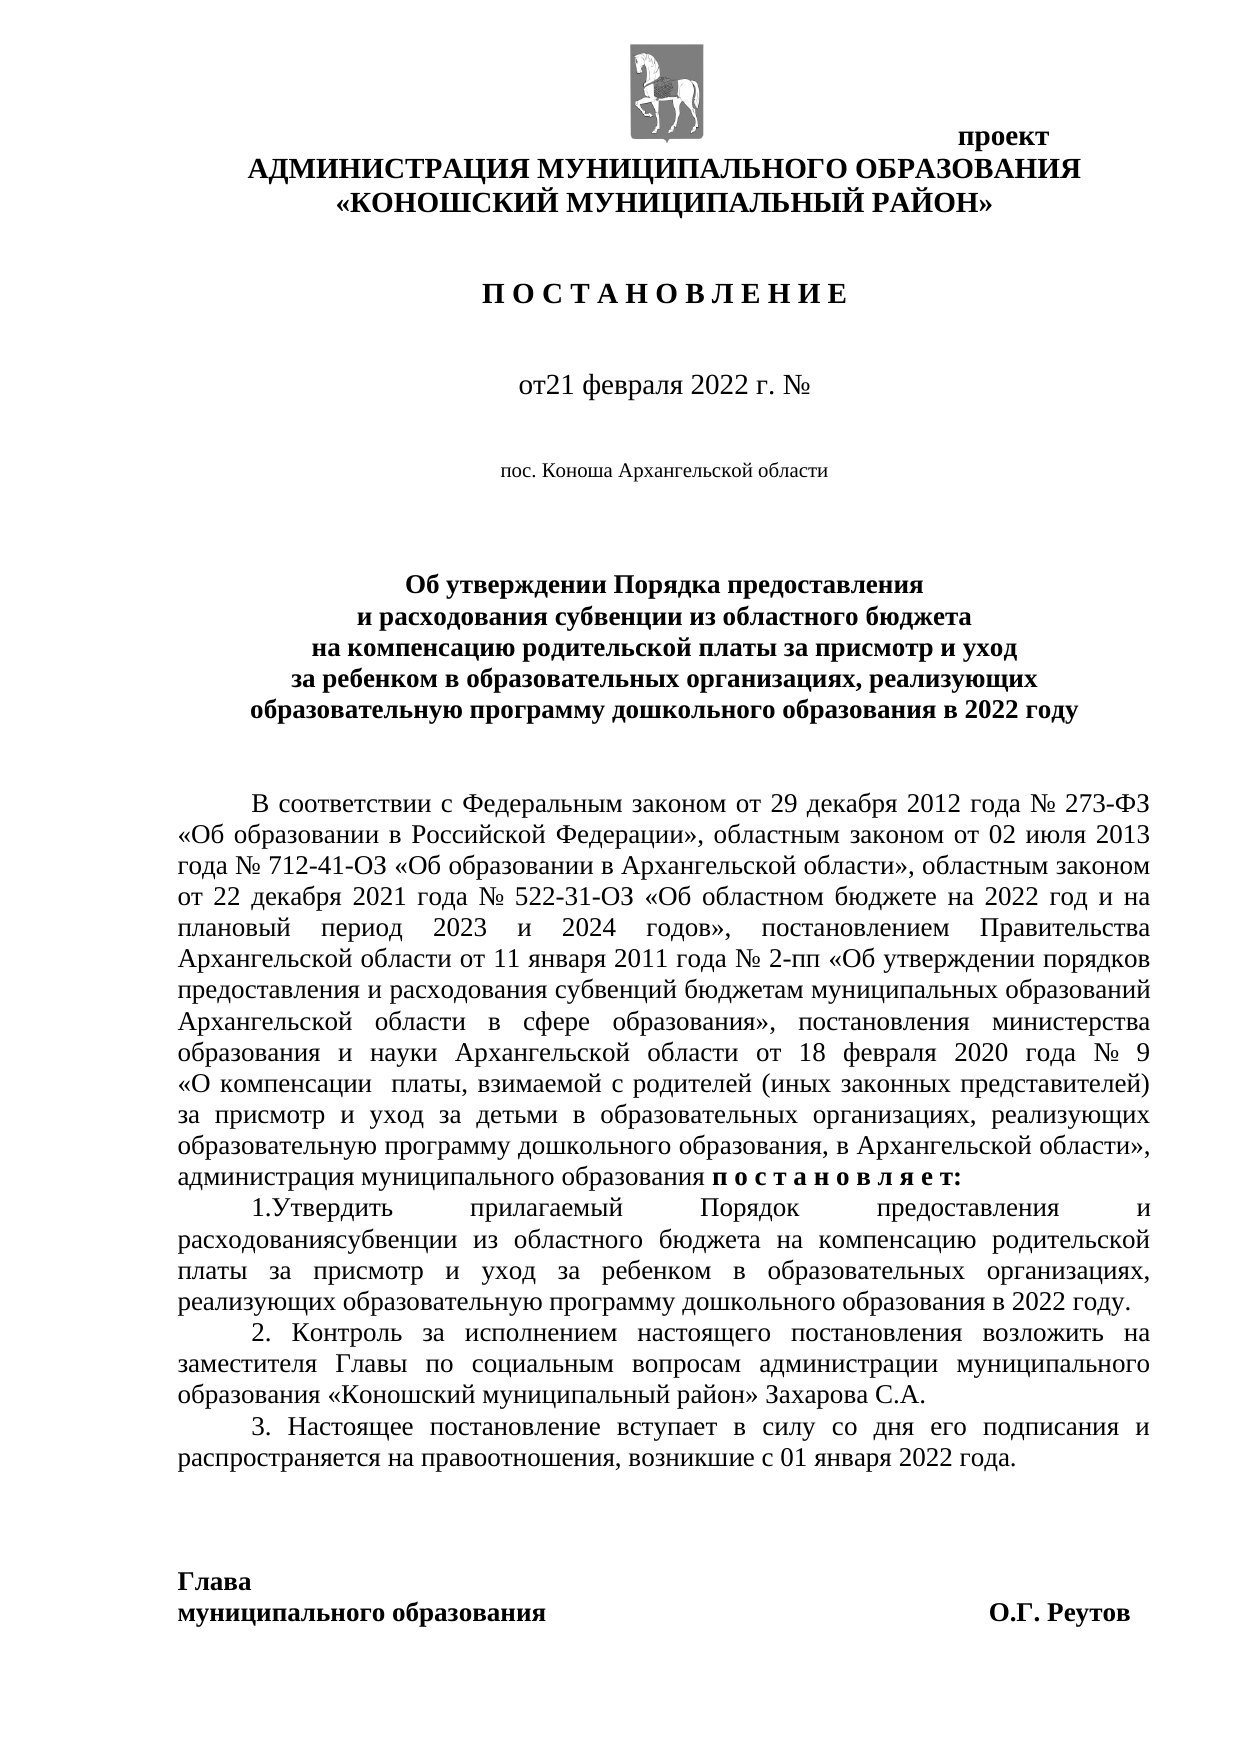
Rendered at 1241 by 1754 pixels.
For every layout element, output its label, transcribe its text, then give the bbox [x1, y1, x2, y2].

text образовательную программу дошкольного образования в 2022 году [177, 693, 1152, 724]
text 2. Контроль за исполнением настоящего постановления возложить на заместителя Главы по социальным вопросам администрации муниципального образования «Коношский муниципальный район» Захарова С.А. [177, 1316, 1152, 1409]
text П О С Т А Н О В Л Е Н И Е [177, 276, 1152, 310]
text В соответствии с Федеральным законом от 29 декабря 2012 года № 273-ФЗ «Об образовании в Российской Федерации», областным законом от 02 июля 2013 года № 712-41-ОЗ «Об образовании в Архангельской области», областным законом от 22 декабря 2021 года № 522-31-ОЗ «Об областном бюджете на 2022 год и на плановый период 2023 и 2024 годов», постановлением Правительства Архангельской области от 11 января 2011 года № 2-пп «Об утверждении порядков предоставления и расходования субвенций бюджетам муниципальных образований Архангельской области в сфере образования», постановления министерства образования и науки Архангельской области от 18 февраля 2020 года № 9 «О компенсации платы, взимаемой с родителей (иных законных представителей) за присмотр и уход за детьми в образовательных организациях, реализующих образовательную программу дошкольного образования, в Архангельской области», администрация муниципального образования п о с т а н о в л я е т: [177, 787, 1152, 1192]
text Глава [177, 1565, 1152, 1596]
text на компенсацию родительской платы за присмотр и уход [177, 631, 1152, 662]
text за ребенком в образовательных организациях, реализующих [177, 662, 1152, 693]
text муниципального образования О.Г. Реутов [177, 1596, 1152, 1628]
text проект [177, 118, 1152, 152]
picture [629, 43, 704, 145]
text и расходования субвенции из областного бюджета [177, 600, 1152, 631]
text АДМИНИСТРАЦИЯ МУНИЦИПАЛЬНОГО ОБРАЗОВАНИЯ [177, 152, 1152, 185]
text пос. Коноша Архангельской области [177, 458, 1152, 482]
text 1.Утвердить прилагаемый Порядок предоставления и расходованиясубвенции из областного бюджета на компенсацию родительской платы за присмотр и уход за ребенком в образовательных организациях, реализующих образовательную программу дошкольного образования в 2022 году. [177, 1192, 1152, 1316]
text «КОНОШСКИЙ МУНИЦИПАЛЬНЫЙ РАЙОН» [177, 185, 1152, 219]
text от21 февраля 2022 г. № [177, 367, 1152, 401]
text Об утверждении Порядка предоставления [177, 569, 1152, 600]
text 3. Настоящее постановление вступает в силу со дня его подписания и распространяется на правоотношения, возникшие с 01 января 2022 года. [177, 1409, 1152, 1472]
